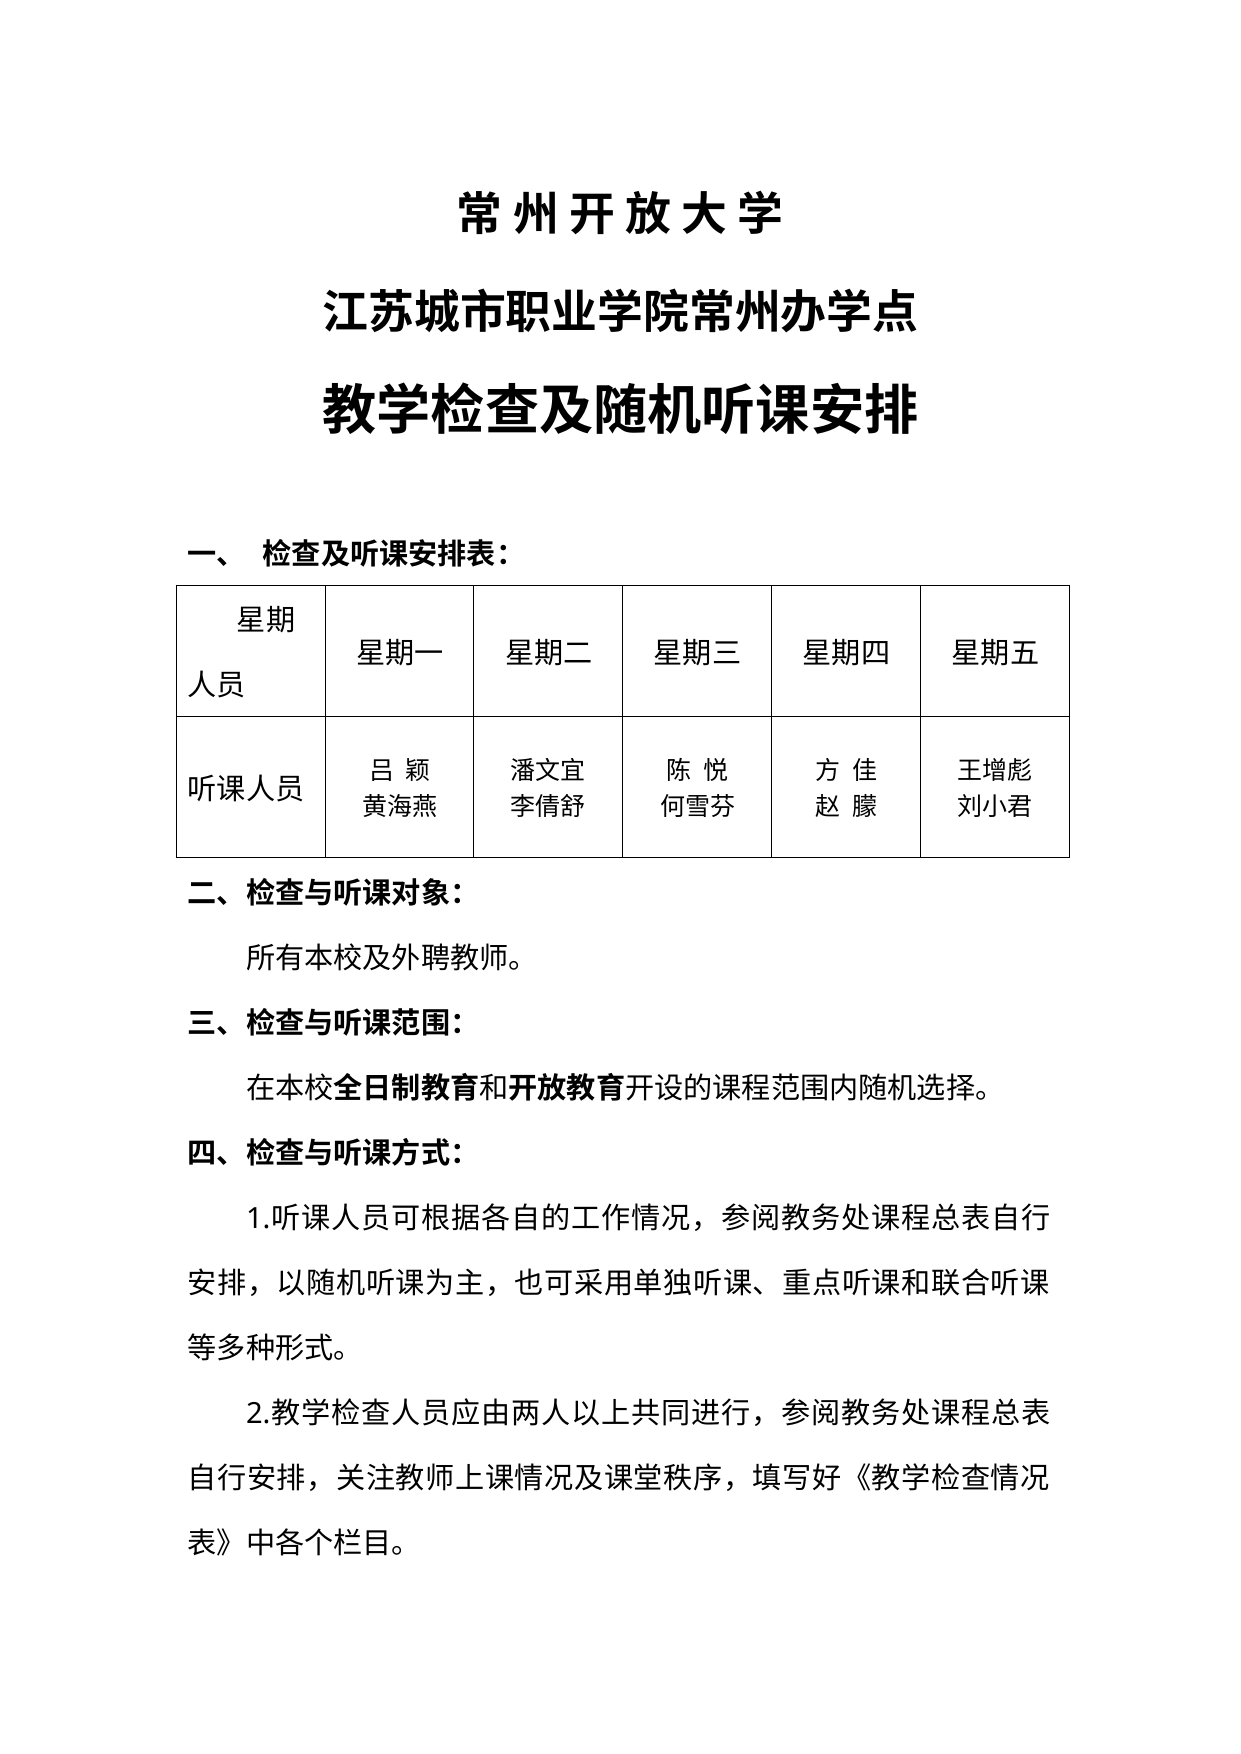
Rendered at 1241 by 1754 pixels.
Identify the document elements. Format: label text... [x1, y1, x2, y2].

text 2.教学检查人员应由两人以上共同进行，参阅教务处课程总表自行安排，关注教师上课情况及课堂秩序，填写好《教学检查情况表》中各个栏目。 [187, 1378, 1053, 1573]
table_cell 王增彪 刘小君 [921, 717, 1069, 857]
table_cell 吕 颖 黄海燕 [326, 717, 473, 857]
text 二、检查与听课对象： [187, 858, 1053, 923]
table_header 星期四 [772, 586, 920, 716]
table_cell 潘文宜 李倩舒 [474, 717, 622, 857]
table_cell 陈 悦 何雪芬 [623, 717, 771, 857]
table_cell 听课人员 [177, 717, 325, 857]
table_header 星期 人员 [177, 586, 325, 716]
table_header 星期一 [326, 586, 473, 716]
table_header 星期五 [921, 586, 1069, 716]
text 1.听课人员可根据各自的工作情况，参阅教务处课程总表自行安排，以随机听课为主，也可采用单独听课、重点听课和联合听课等多种形式。 [187, 1183, 1053, 1378]
table_cell 方 佳 赵 朦 [772, 717, 920, 857]
list 检查及听课安排表： [187, 519, 1053, 584]
table_header 星期二 [474, 586, 622, 716]
text 三、检查与听课范围： [187, 988, 1053, 1053]
text 四、检查与听课方式： [187, 1118, 1053, 1183]
text 在本校全日制教育和开放教育开设的课程范围内随机选择。 [187, 1053, 1053, 1118]
text 江苏城市职业学院常州办学点 [187, 259, 1053, 357]
text 教学检查及随机听课安排 [187, 357, 1053, 454]
text 常 州 开 放 大 学 [187, 162, 1053, 259]
text 所有本校及外聘教师。 [187, 923, 1053, 988]
table_header 星期三 [623, 586, 771, 716]
